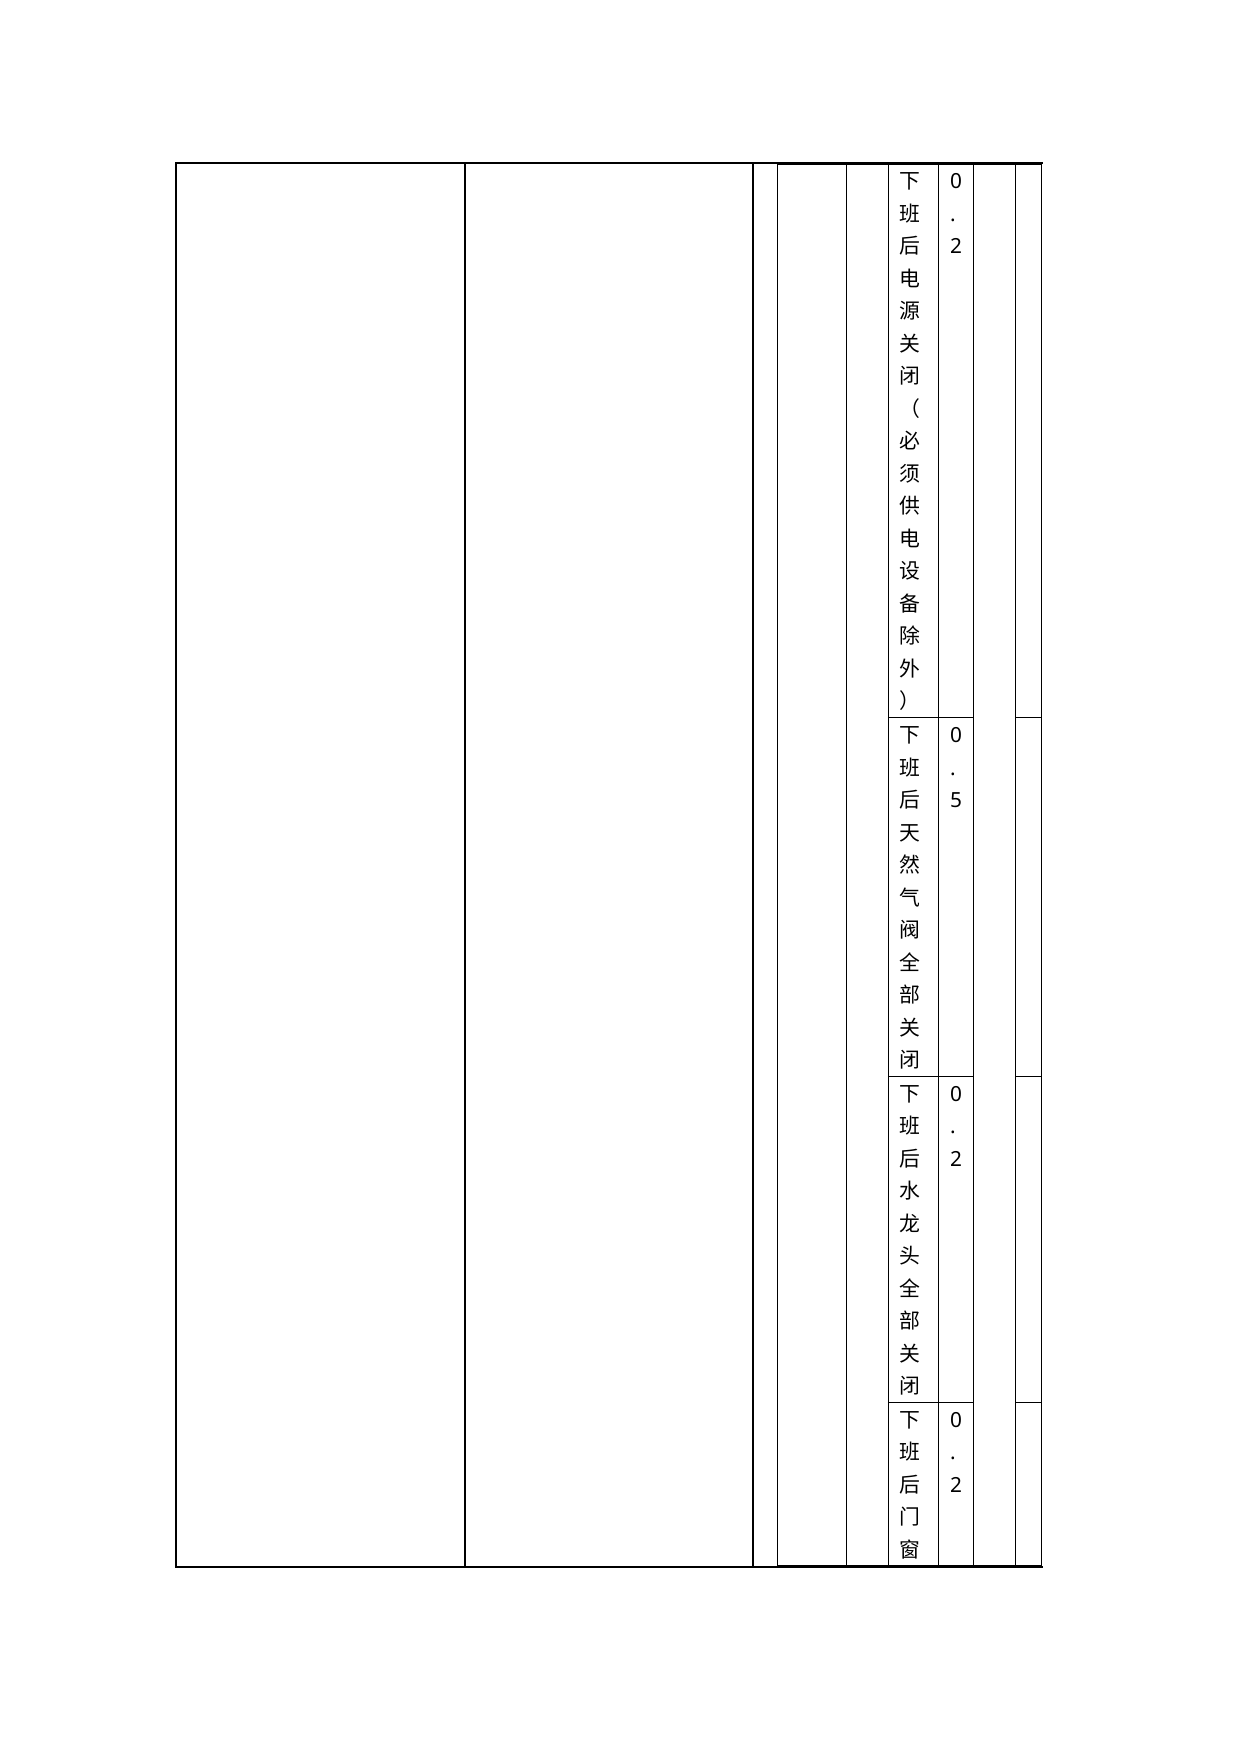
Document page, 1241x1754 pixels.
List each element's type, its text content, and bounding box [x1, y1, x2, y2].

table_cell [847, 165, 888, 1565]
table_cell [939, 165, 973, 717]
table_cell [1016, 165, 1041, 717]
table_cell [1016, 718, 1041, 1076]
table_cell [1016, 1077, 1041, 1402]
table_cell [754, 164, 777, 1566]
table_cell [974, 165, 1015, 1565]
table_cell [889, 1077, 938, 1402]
table_cell [466, 164, 752, 1566]
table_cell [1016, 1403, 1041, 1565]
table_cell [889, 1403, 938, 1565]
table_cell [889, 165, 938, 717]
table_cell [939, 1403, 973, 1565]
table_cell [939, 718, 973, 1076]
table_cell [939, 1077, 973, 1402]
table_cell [778, 165, 846, 1565]
table_cell 1 [177, 164, 464, 1566]
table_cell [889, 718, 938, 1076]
